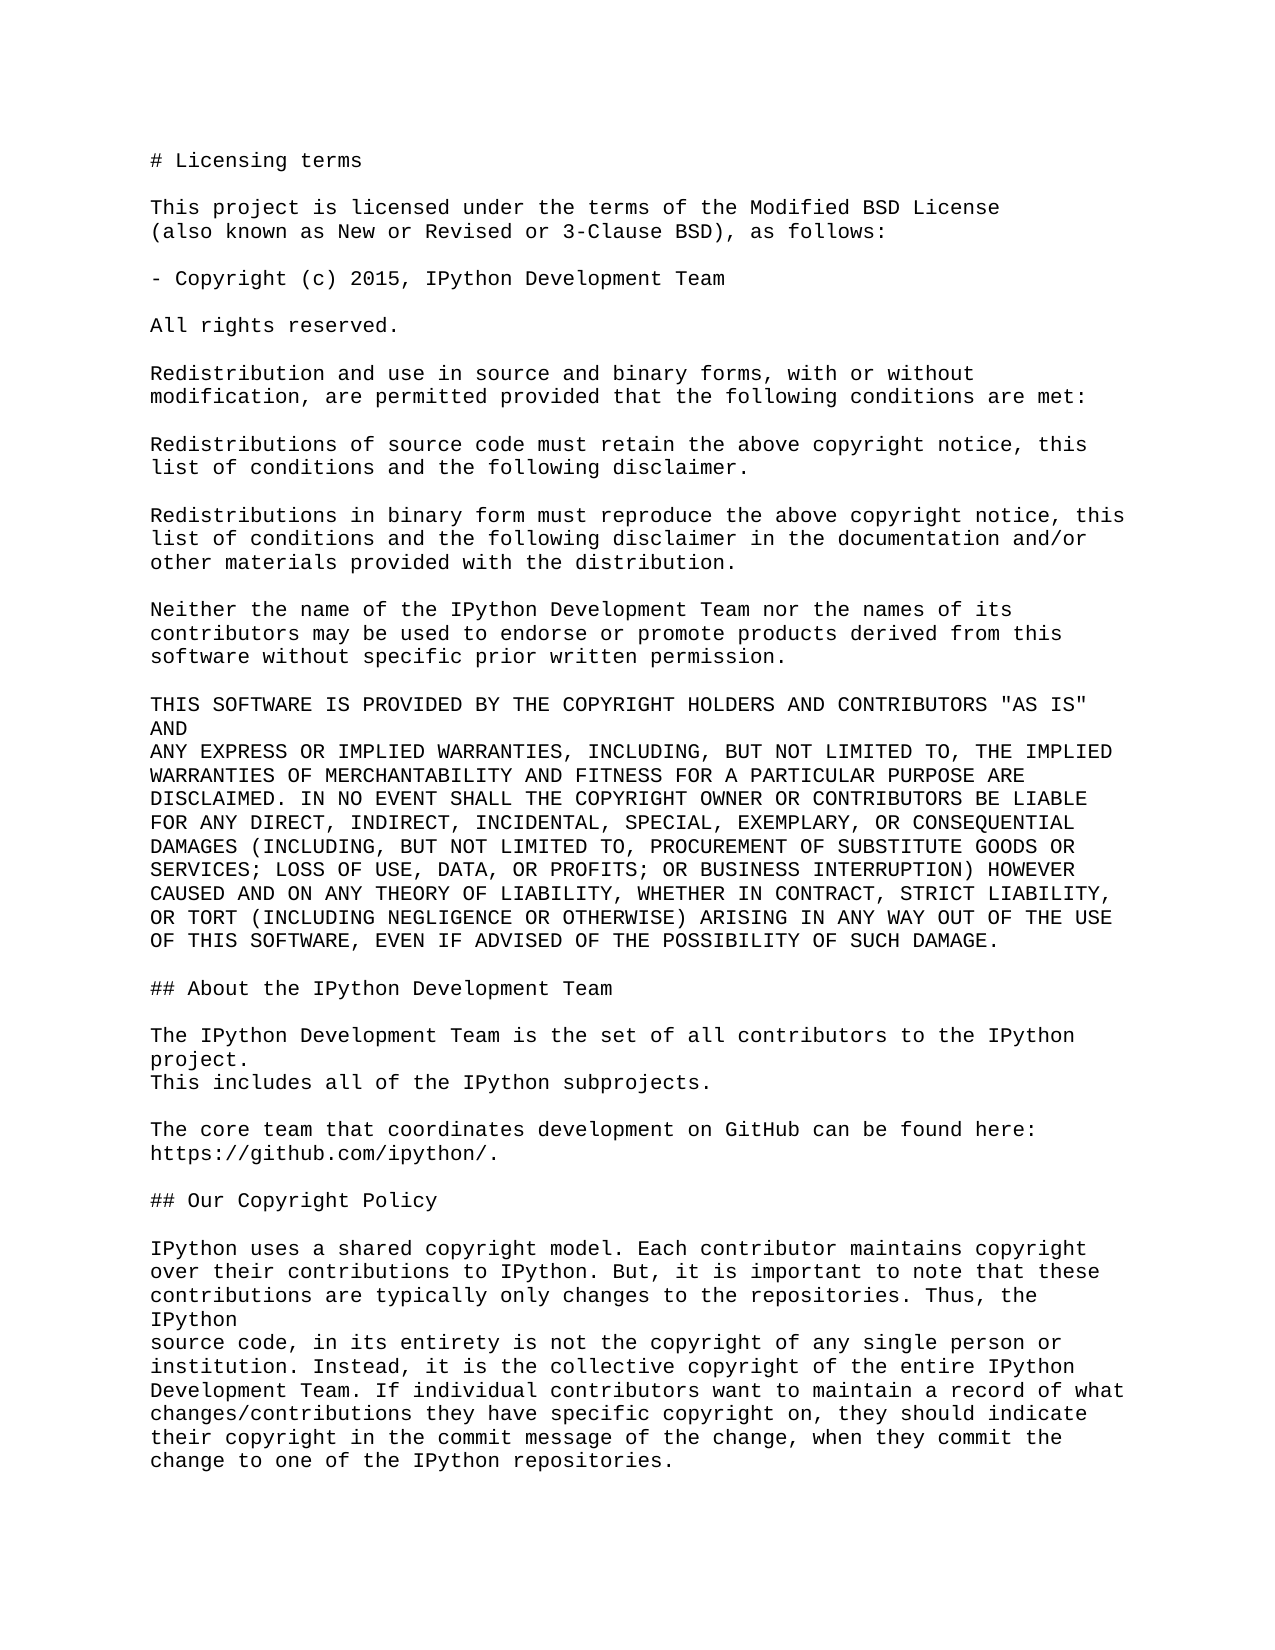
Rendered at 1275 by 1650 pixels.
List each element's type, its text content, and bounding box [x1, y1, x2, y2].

text contributions are typically only changes to the repositories. Thus, the IPython [150, 1285, 1125, 1332]
text IPython uses a shared copyright model. Each contributor maintains copyright [150, 1238, 1125, 1261]
text institution. Instead, it is the collective copyright of the entire IPython [150, 1356, 1125, 1379]
text WARRANTIES OF MERCHANTABILITY AND FITNESS FOR A PARTICULAR PURPOSE ARE [150, 765, 1125, 788]
text Neither the name of the IPython Development Team nor the names of its [150, 599, 1125, 623]
text THIS SOFTWARE IS PROVIDED BY THE COPYRIGHT HOLDERS AND CONTRIBUTORS "AS IS" AND [150, 694, 1125, 741]
text This project is licensed under the terms of the Modified BSD License [150, 197, 1125, 221]
text DISCLAIMED. IN NO EVENT SHALL THE COPYRIGHT OWNER OR CONTRIBUTORS BE LIABLE [150, 788, 1125, 812]
text their copyright in the commit message of the change, when they commit the [150, 1427, 1125, 1451]
text OF THIS SOFTWARE, EVEN IF ADVISED OF THE POSSIBILITY OF SUCH DAMAGE. [150, 930, 1125, 954]
text ANY EXPRESS OR IMPLIED WARRANTIES, INCLUDING, BUT NOT LIMITED TO, THE IMPLIED [150, 741, 1125, 765]
text changes/contributions they have specific copyright on, they should indicate [150, 1403, 1125, 1427]
text Redistributions in binary form must reproduce the above copyright notice, this [150, 505, 1125, 528]
text Redistributions of source code must retain the above copyright notice, this [150, 434, 1125, 457]
text list of conditions and the following disclaimer. [150, 457, 1125, 481]
text list of conditions and the following disclaimer in the documentation and/or [150, 528, 1125, 552]
text The IPython Development Team is the set of all contributors to the IPython project. [150, 1025, 1125, 1072]
text CAUSED AND ON ANY THEORY OF LIABILITY, WHETHER IN CONTRACT, STRICT LIABILITY, [150, 883, 1125, 907]
text (also known as New or Revised or 3-Clause BSD), as follows: [150, 221, 1125, 244]
text software without specific prior written permission. [150, 647, 1125, 670]
text DAMAGES (INCLUDING, BUT NOT LIMITED TO, PROCUREMENT OF SUBSTITUTE GOODS OR [150, 836, 1125, 859]
text Redistribution and use in source and binary forms, with or without [150, 363, 1125, 386]
text ## Our Copyright Policy [150, 1190, 1125, 1214]
text FOR ANY DIRECT, INDIRECT, INCIDENTAL, SPECIAL, EXEMPLARY, OR CONSEQUENTIAL [150, 812, 1125, 836]
text OR TORT (INCLUDING NEGLIGENCE OR OTHERWISE) ARISING IN ANY WAY OUT OF THE USE [150, 907, 1125, 930]
text change to one of the IPython repositories. [150, 1451, 1125, 1474]
text other materials provided with the distribution. [150, 552, 1125, 576]
text source code, in its entirety is not the copyright of any single person or [150, 1332, 1125, 1356]
text The core team that coordinates development on GitHub can be found here: [150, 1119, 1125, 1143]
text - Copyright (c) 2015, IPython Development Team [150, 268, 1125, 292]
text ## About the IPython Development Team [150, 978, 1125, 1001]
text # Licensing terms [150, 150, 1125, 174]
text This includes all of the IPython subprojects. [150, 1072, 1125, 1096]
text over their contributions to IPython. But, it is important to note that these [150, 1261, 1125, 1285]
text All rights reserved. [150, 316, 1125, 339]
text contributors may be used to endorse or promote products derived from this [150, 623, 1125, 647]
text Development Team. If individual contributors want to maintain a record of what [150, 1379, 1125, 1403]
text https://github.com/ipython/. [150, 1143, 1125, 1167]
text modification, are permitted provided that the following conditions are met: [150, 386, 1125, 410]
text SERVICES; LOSS OF USE, DATA, OR PROFITS; OR BUSINESS INTERRUPTION) HOWEVER [150, 859, 1125, 883]
